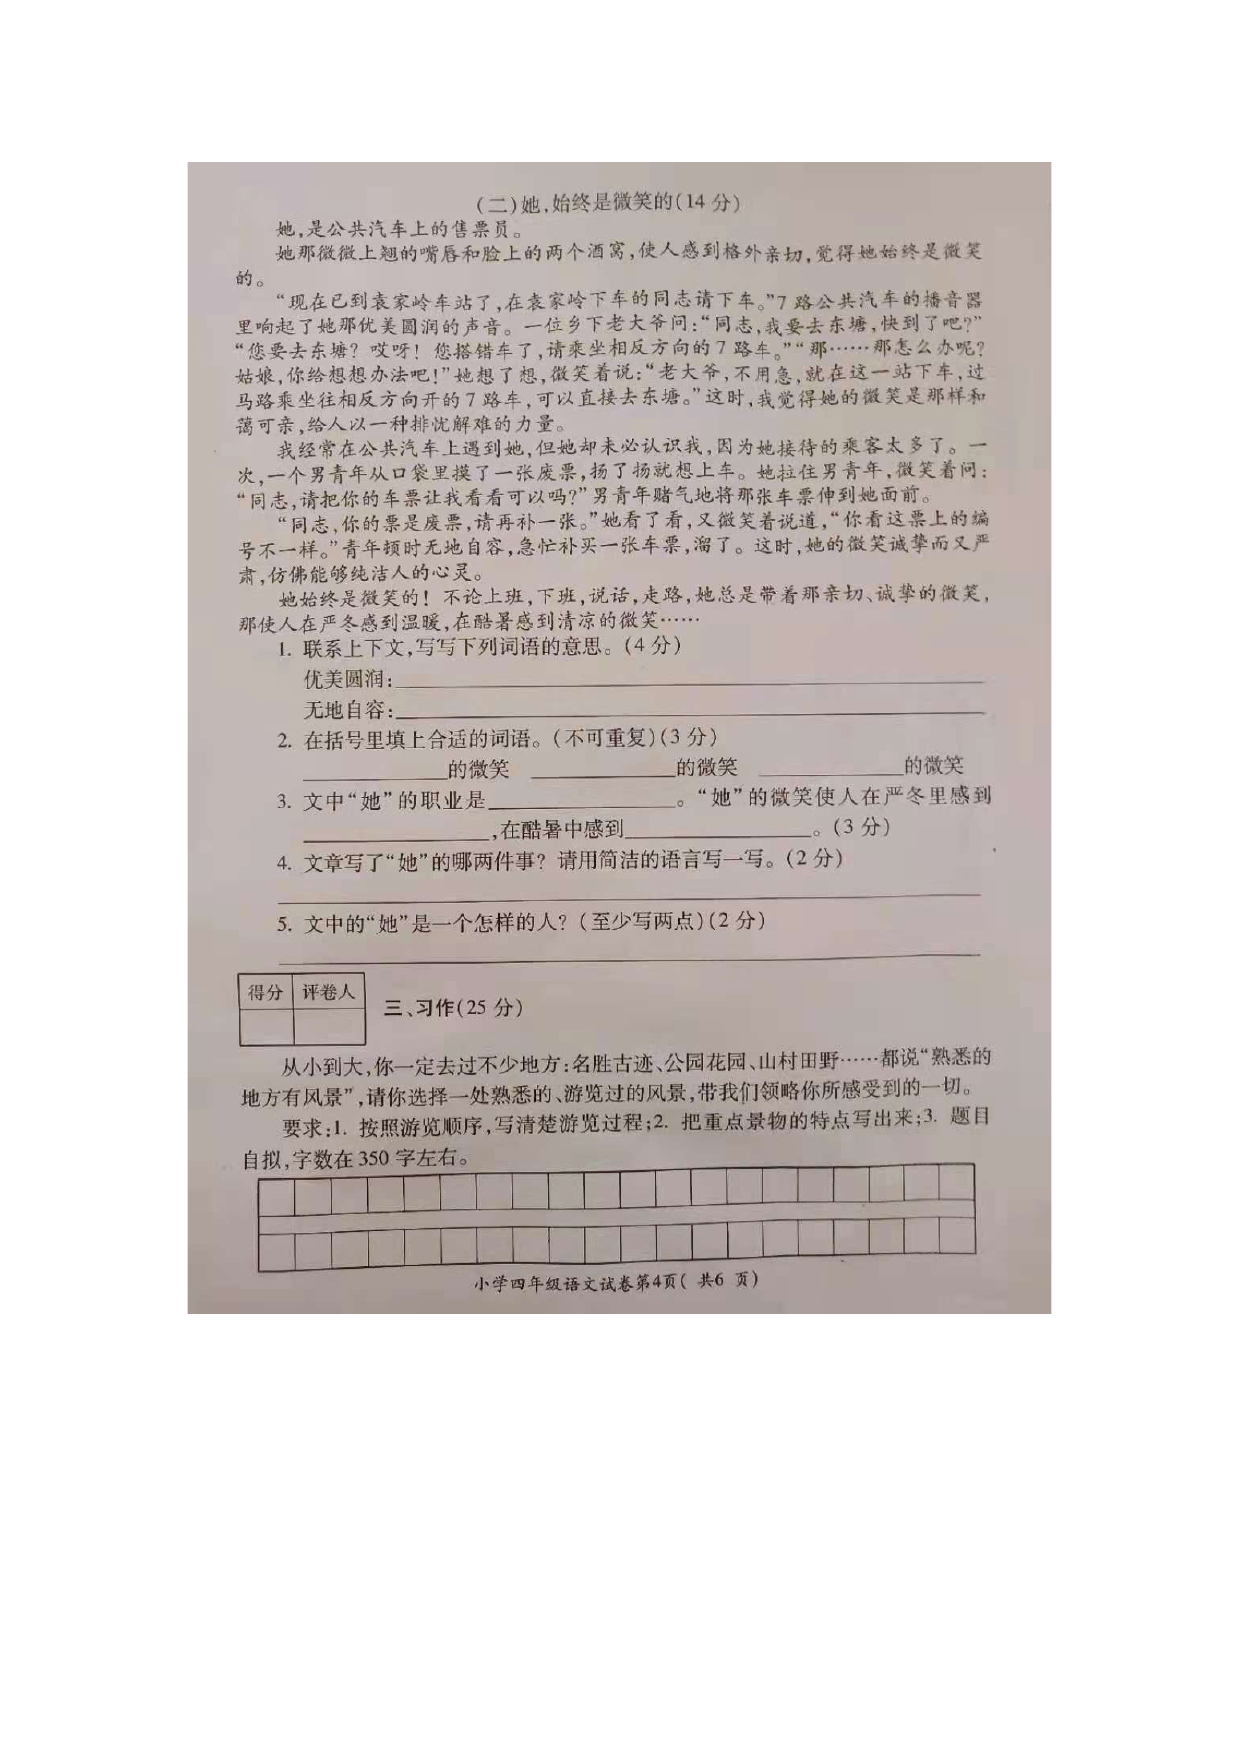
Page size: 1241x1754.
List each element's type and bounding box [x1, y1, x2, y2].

picture [187, 162, 1052, 1314]
